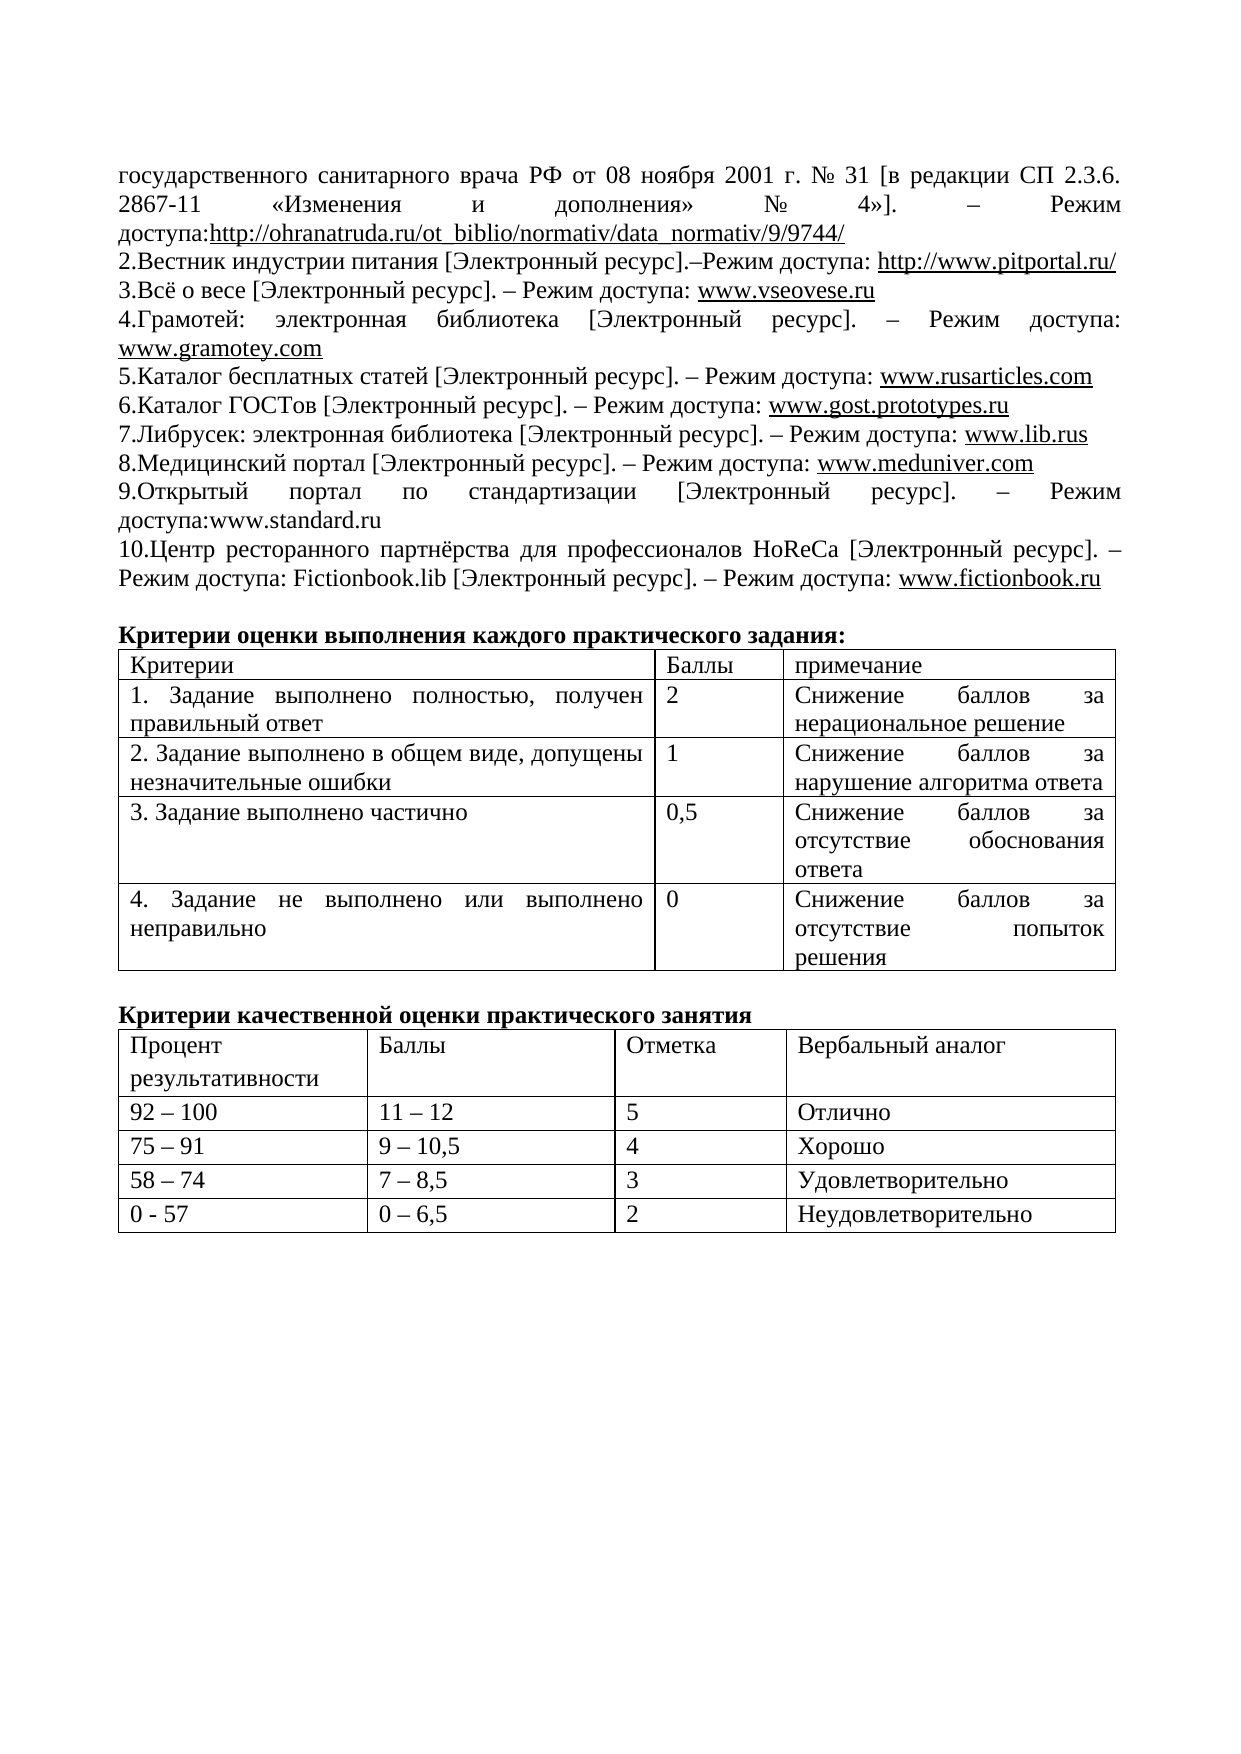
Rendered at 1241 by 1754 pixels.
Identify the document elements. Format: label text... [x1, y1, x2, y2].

table_cell 9 – 10,5 [368, 1131, 614, 1164]
table_cell Снижение баллов за нерациональное решение [784, 680, 1115, 737]
table_header Процент результативности [119, 1030, 367, 1096]
table_cell 1 [656, 738, 783, 796]
table_cell 2. Задание выполнено в общем виде, допущены незначительные ошибки [119, 738, 654, 796]
table_header Баллы [368, 1030, 614, 1096]
text 2.Вестник индустрии питания [Электронный ресурс].–Режим доступа: http://www.pitportal.ru/ [118, 246, 1122, 275]
table_cell 3 [616, 1165, 786, 1198]
text 3.Всё о весе [Электронный ресурс]. – Режим доступа: www.vseovese.ru [118, 275, 1122, 304]
table_header Критерии [119, 650, 654, 679]
table_cell 0,5 [656, 797, 783, 883]
text Критерии оценки выполнения каждого практического задания: [118, 620, 1122, 649]
table_cell Удовлетворительно [787, 1165, 1115, 1198]
table_cell 4. Задание не выполнено или выполнено неправильно [119, 884, 654, 970]
table_cell 5 [616, 1097, 786, 1130]
text 6.Каталог ГОСТов [Электронный ресурс]. – Режим доступа: www.gost.prototypes.ru [118, 390, 1122, 419]
table_header примечание [784, 650, 1115, 679]
table_cell 58 – 74 [119, 1165, 367, 1198]
table_cell 0 - 57 [119, 1199, 367, 1232]
table_header Баллы [656, 650, 783, 679]
table_cell 92 – 100 [119, 1097, 367, 1130]
table_cell 4 [616, 1131, 786, 1164]
table_cell Снижение баллов за нарушение алгоритма ответа [784, 738, 1115, 796]
table_cell 0 [656, 884, 783, 970]
text 5.Каталог бесплатных статей [Электронный ресурс]. – Режим доступа: www.rusarticles.com [118, 361, 1122, 390]
table_cell Снижение баллов за отсутствие попыток решения [784, 884, 1115, 970]
table_cell Отлично [787, 1097, 1115, 1130]
text 9.Открытый портал по стандартизации [Электронный ресурс]. – Режим доступа:www.standard.ru [118, 476, 1122, 534]
text 7.Либрусек: электронная библиотека [Электронный ресурс]. – Режим доступа: www.lib.rus [118, 419, 1122, 448]
text Критерии качественной оценки практического занятия [118, 1000, 1122, 1029]
table_cell Неудовлетворительно [787, 1199, 1115, 1232]
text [118, 160, 1122, 246]
table_cell 2 [616, 1199, 786, 1232]
table_cell 2 [656, 680, 783, 737]
table_cell Снижение баллов за отсутствие обоснования ответа [784, 797, 1115, 883]
table_cell 0 – 6,5 [368, 1199, 614, 1232]
table_cell 11 – 12 [368, 1097, 614, 1130]
table_cell 3. Задание выполнено частично [119, 797, 654, 883]
table_header Отметка [616, 1030, 786, 1096]
table_header Вербальный аналог [787, 1030, 1115, 1096]
table_cell 75 – 91 [119, 1131, 367, 1164]
text 4.Грамотей: электронная библиотека [Электронный ресурс]. – Режим доступа: www.gramotey.com [118, 304, 1122, 361]
table_cell Хорошо [787, 1131, 1115, 1164]
text 10.Центр ресторанного партнёрства для профессионалов HoReCa [Электронный ресурс]. – Режим доступа: Fictionbook.lib [Электронный ресурс]. – Режим доступа: www.fictionbook.ru [118, 534, 1122, 591]
table_cell 1. Задание выполнено полностью, получен правильный ответ [119, 680, 654, 737]
text 8.Медицинский портал [Электронный ресурс]. – Режим доступа: www.meduniver.com [118, 448, 1122, 476]
table_cell 7 – 8,5 [368, 1165, 614, 1198]
